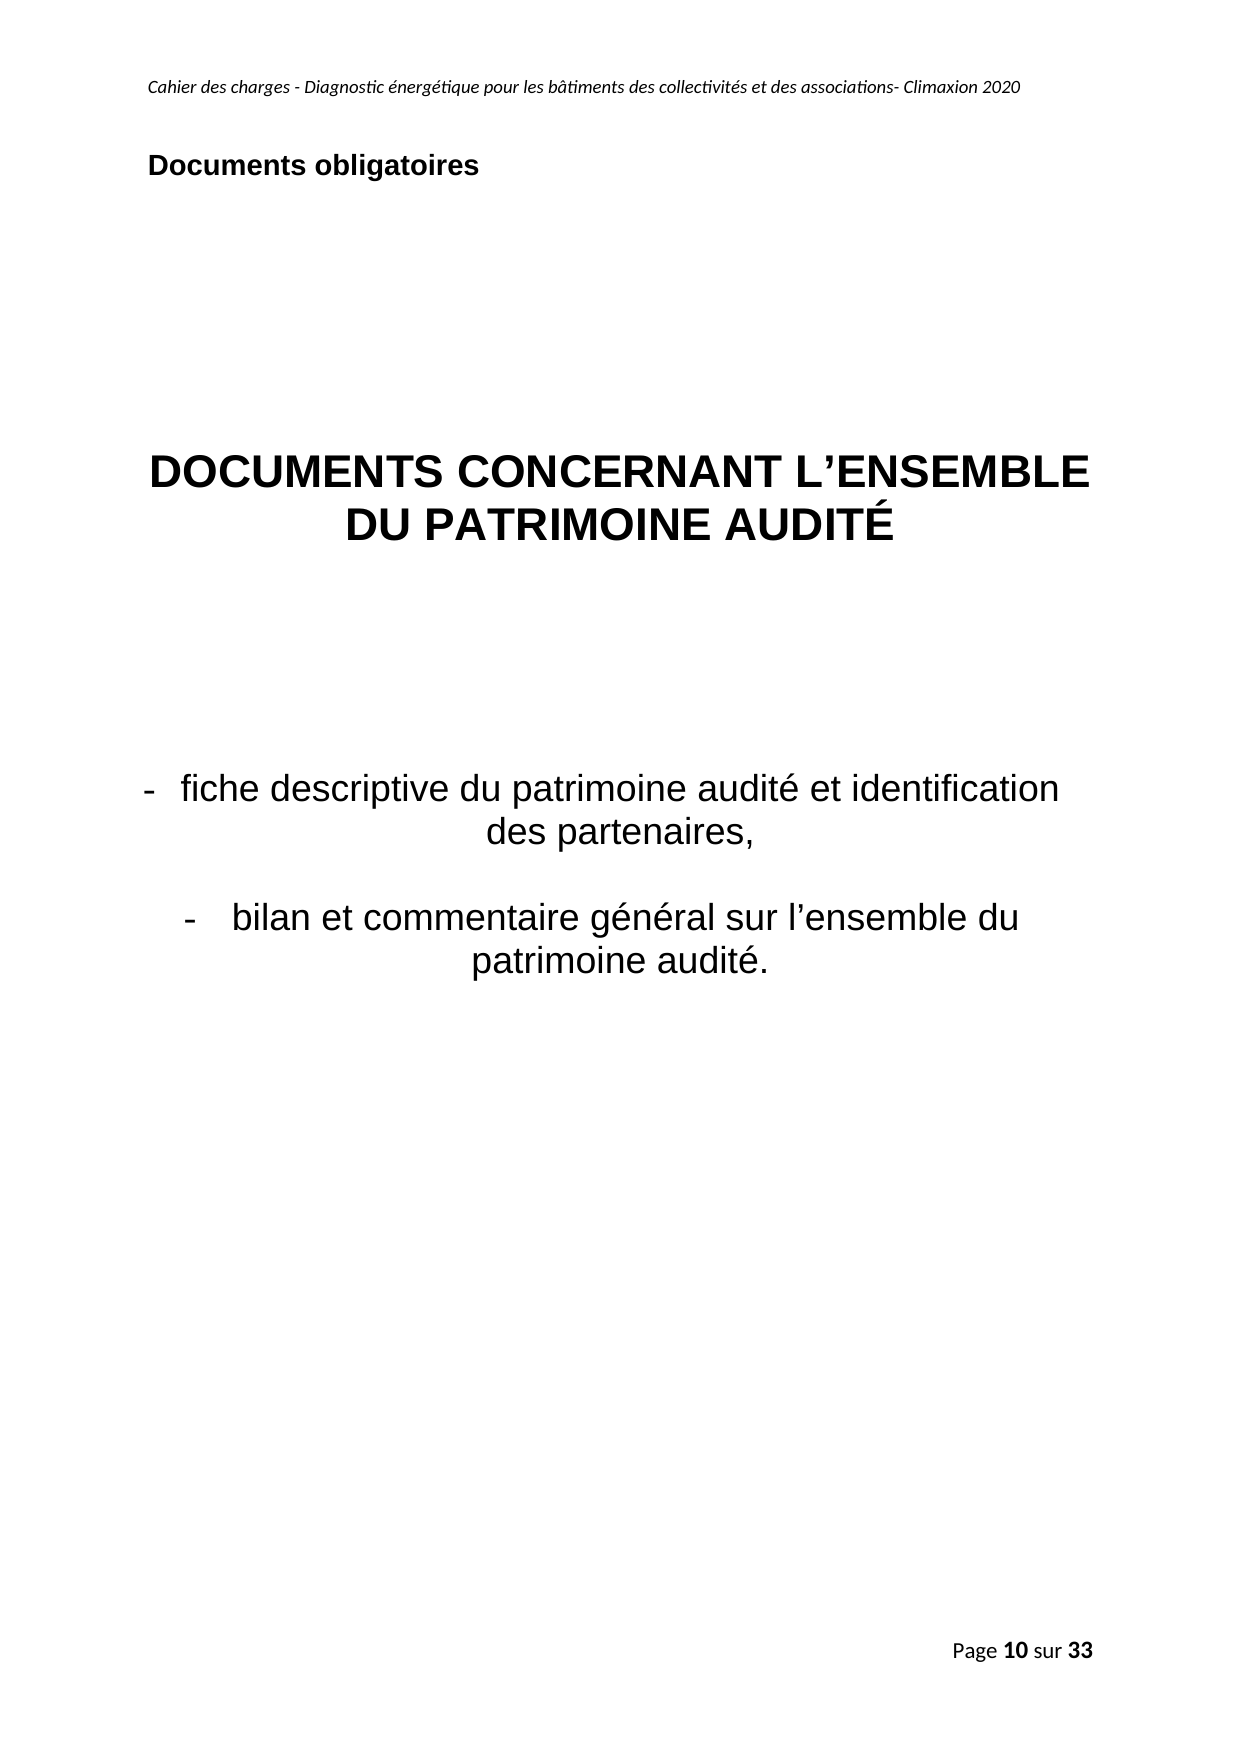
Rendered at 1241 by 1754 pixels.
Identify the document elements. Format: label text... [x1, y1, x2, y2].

text DOCUMENTS CONCERNANT L’ENSEMBLE DU PATRIMOINE AUDITé [148, 445, 1093, 550]
list bilan et commentaire général sur l’ensemble du patrimoine audité. [110, 895, 1093, 982]
subtitle Documents obligatoires [148, 148, 1093, 181]
list fiche descriptive du patrimoine audité et identification des partenaires, [110, 766, 1093, 852]
